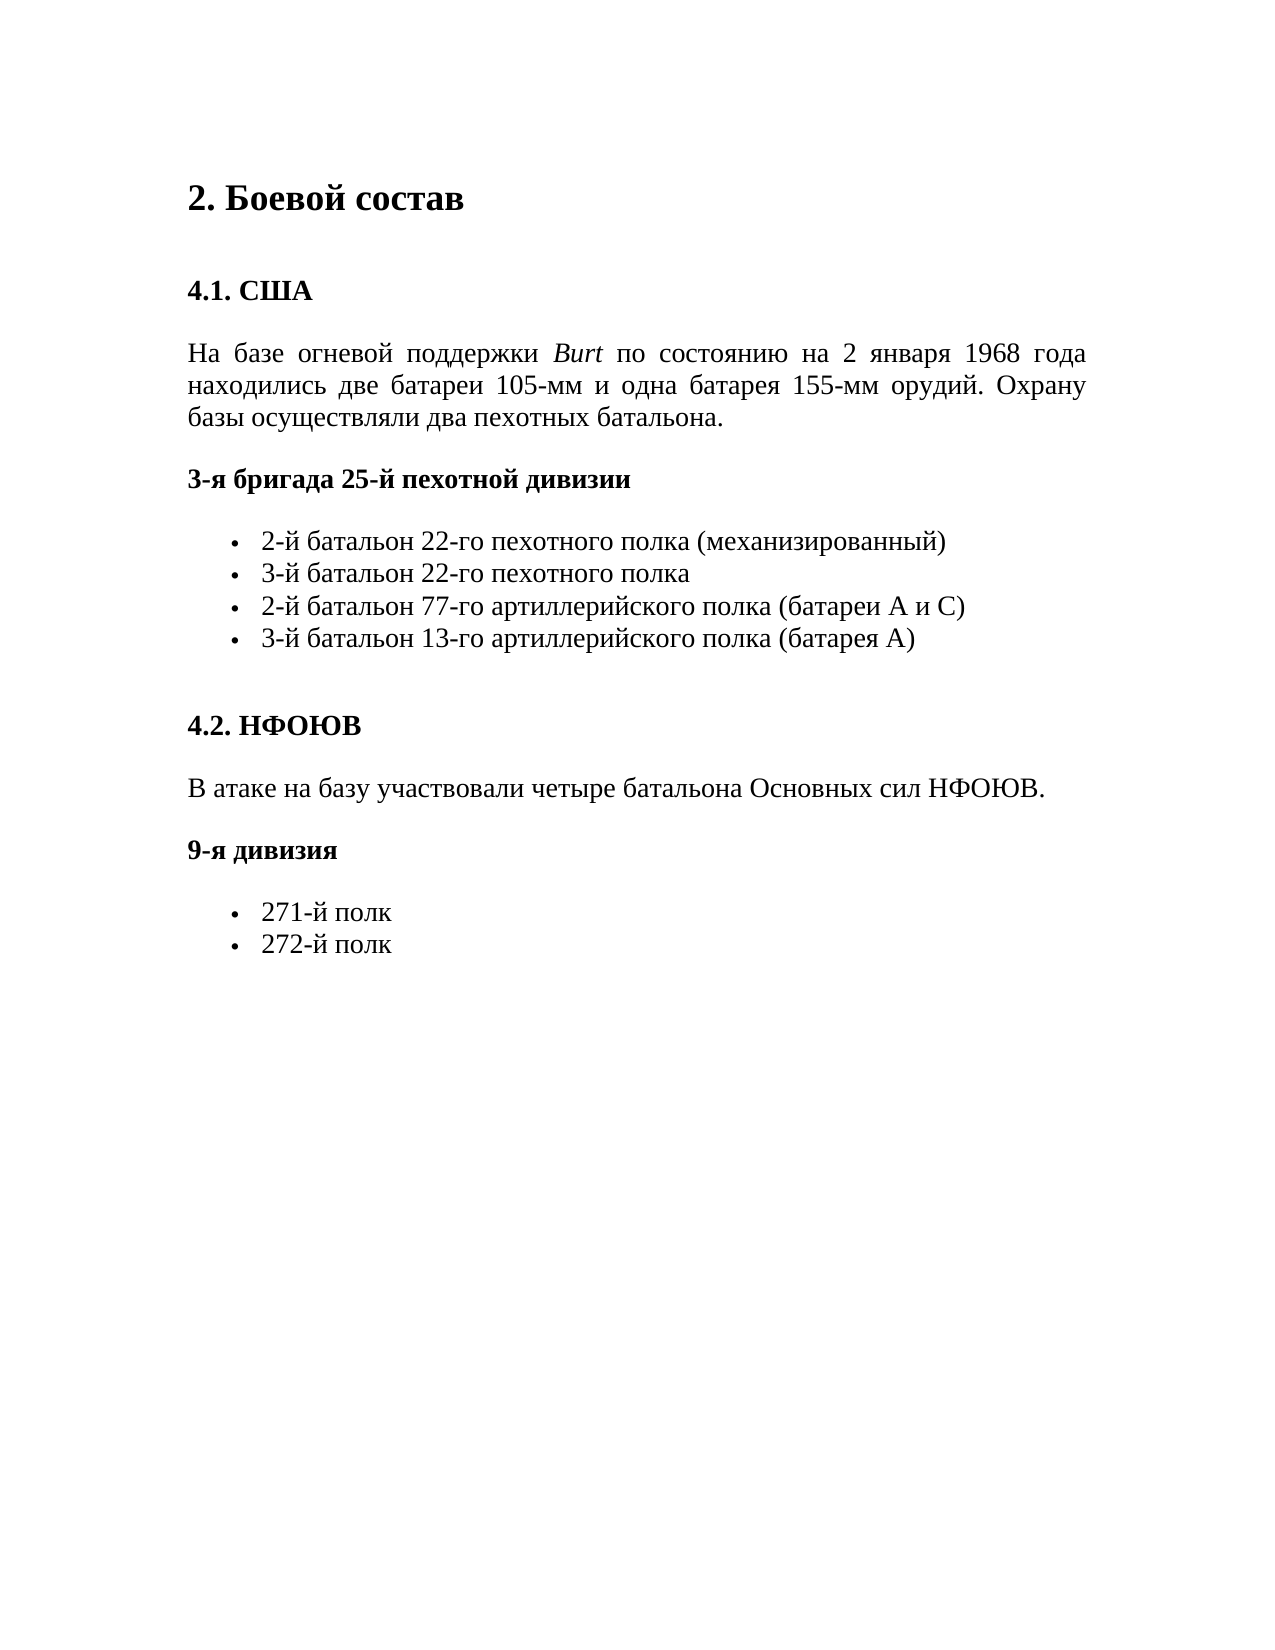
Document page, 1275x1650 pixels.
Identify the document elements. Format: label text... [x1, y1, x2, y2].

text 9-я дивизия [187, 833, 1087, 866]
list 272-й полк [232, 927, 1087, 960]
list 4.1. США [187, 273, 1087, 306]
list 2. Боевой состав [187, 175, 1087, 218]
list 2-й батальон 22-го пехотного полка (механизированный) [232, 524, 1087, 557]
list 2-й батальон 77-го артиллерийского полка (батареи A и C) [232, 589, 1087, 621]
list 271-й полк [232, 895, 1087, 927]
text На базе огневой поддержки Burt по состоянию на 2 января 1968 года находились две батареи 105-мм и одна батарея 155-мм орудий. Охрану базы осуществляли два пехотных батальона. [187, 336, 1087, 433]
list 3-й батальон 22-го пехотного полка [232, 557, 1087, 589]
list 4.2. НФОЮВ [187, 708, 1087, 742]
list 3-й батальон 13-го артиллерийского полка (батарея A) [232, 621, 1087, 654]
text В атаке на базу участвовали четыре батальона Основных сил НФОЮВ. [187, 771, 1087, 804]
text 3-я бригада 25-й пехотной дивизии [187, 462, 1087, 495]
